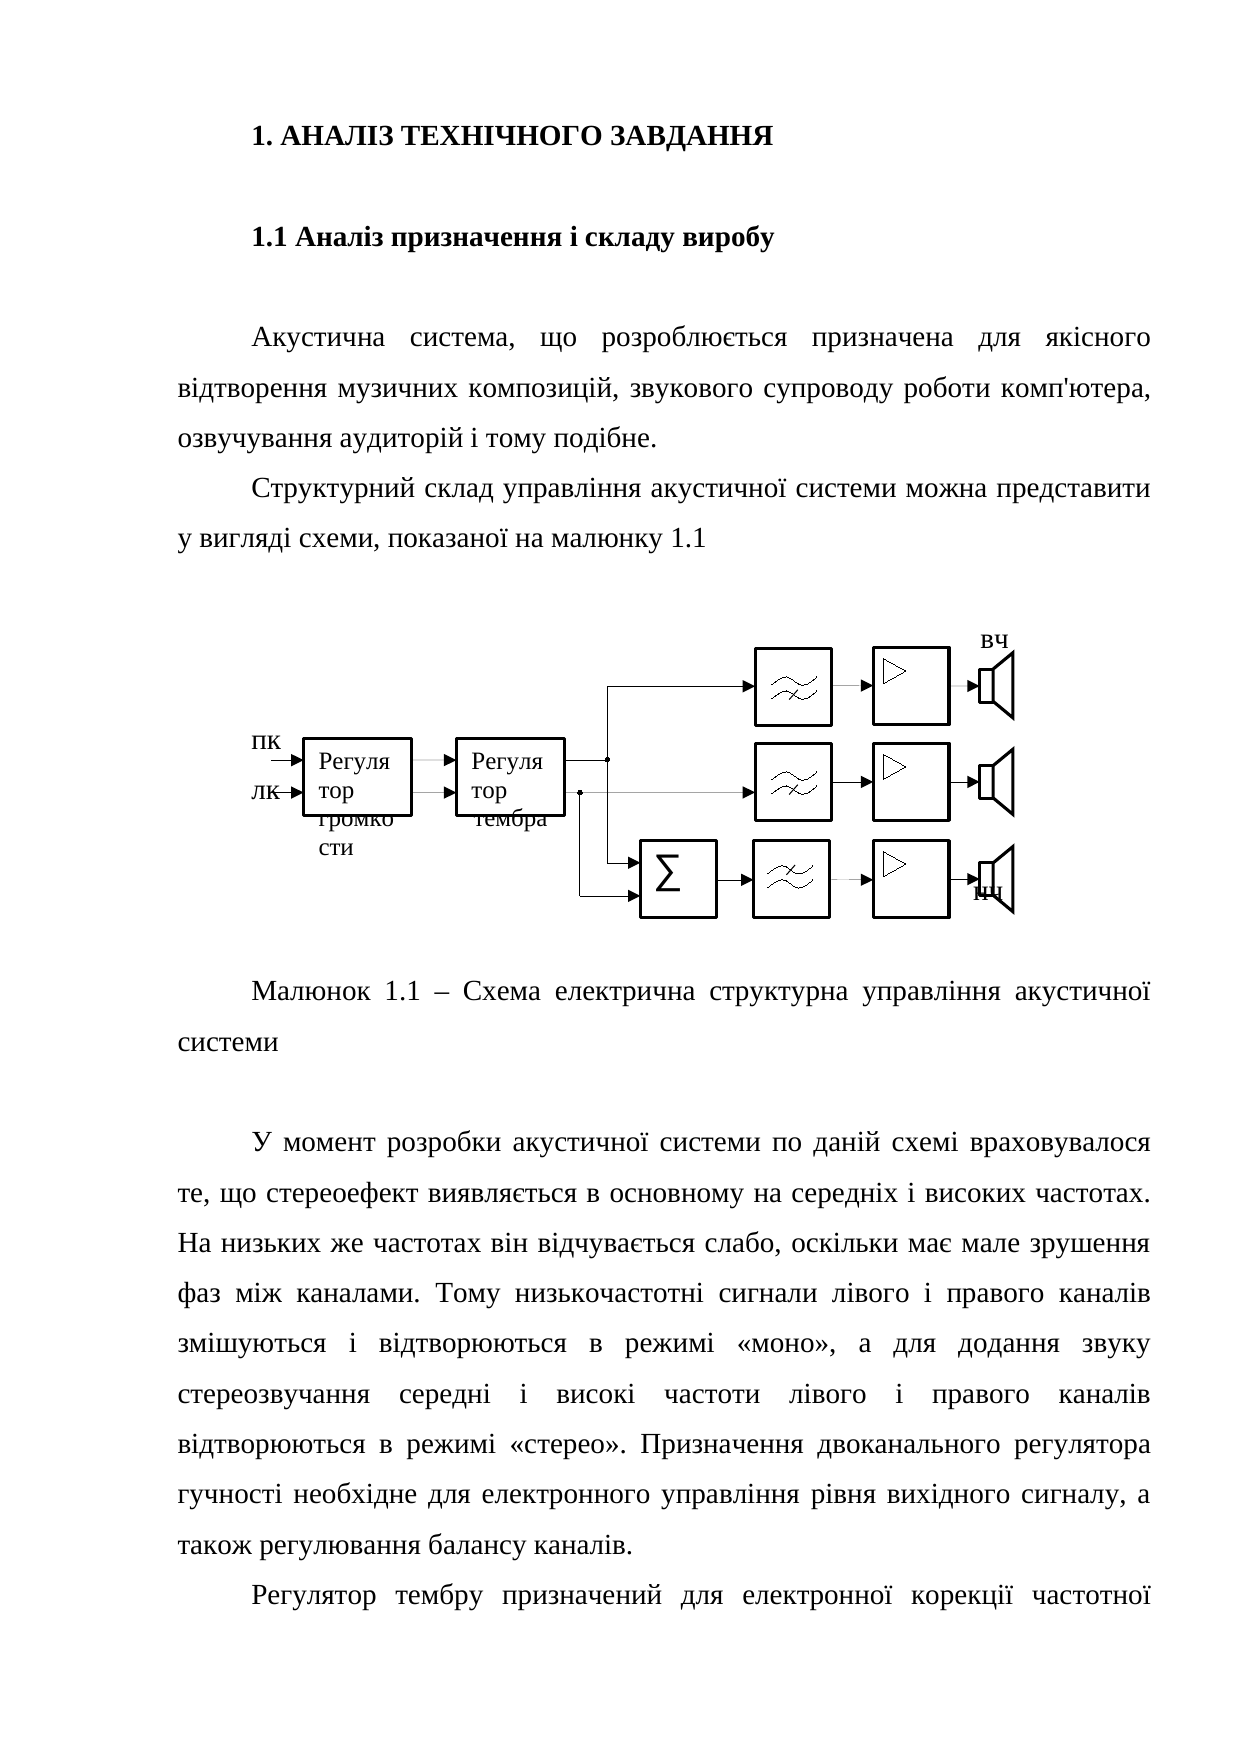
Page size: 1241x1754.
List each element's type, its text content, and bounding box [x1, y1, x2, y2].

text Малюнок 1.1 – Схема електрична структурна управління акустичної системи [177, 973, 1152, 1057]
text вч [177, 621, 1152, 655]
subtitle 1. АНАЛІЗ ТЕХНІЧНОГО ЗАВДАННЯ [177, 118, 1152, 152]
text лк [177, 772, 1152, 806]
subtitle 1.1 Аналіз призначення і складу виробу [177, 219, 1152, 252]
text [177, 1577, 1152, 1611]
text Структурний склад управління акустичної системи можна представити у вигляді схеми, показаної на малюнку 1.1 [177, 470, 1152, 554]
text Акустична система, що розроблюється призначена для якісного відтворення музичних композицій, звукового супроводу роботи комп'ютера, озвучування аудиторій і тому подібне. [177, 319, 1152, 453]
text пк [177, 722, 1152, 755]
text У момент розробки акустичної системи по даній схемі враховувалося те, що стереоефект виявляється в основному на середніх і високих частотах. На низьких же частотах він відчувається слабо, оскільки має мале зрушення фаз між каналами. Тому низькочастотні сигнали лівого і правого каналів змішуються і відтворюються в режимі «моно», а для додання звуку стереозвучання середні і високі частоти лівого і правого каналів відтворюються в режимі «стерео». Призначення двоканального регулятора гучності необхідне для електронного управління рівня вихідного сигналу, а також регулювання балансу каналів. [177, 1124, 1152, 1560]
text нч [177, 873, 1152, 906]
